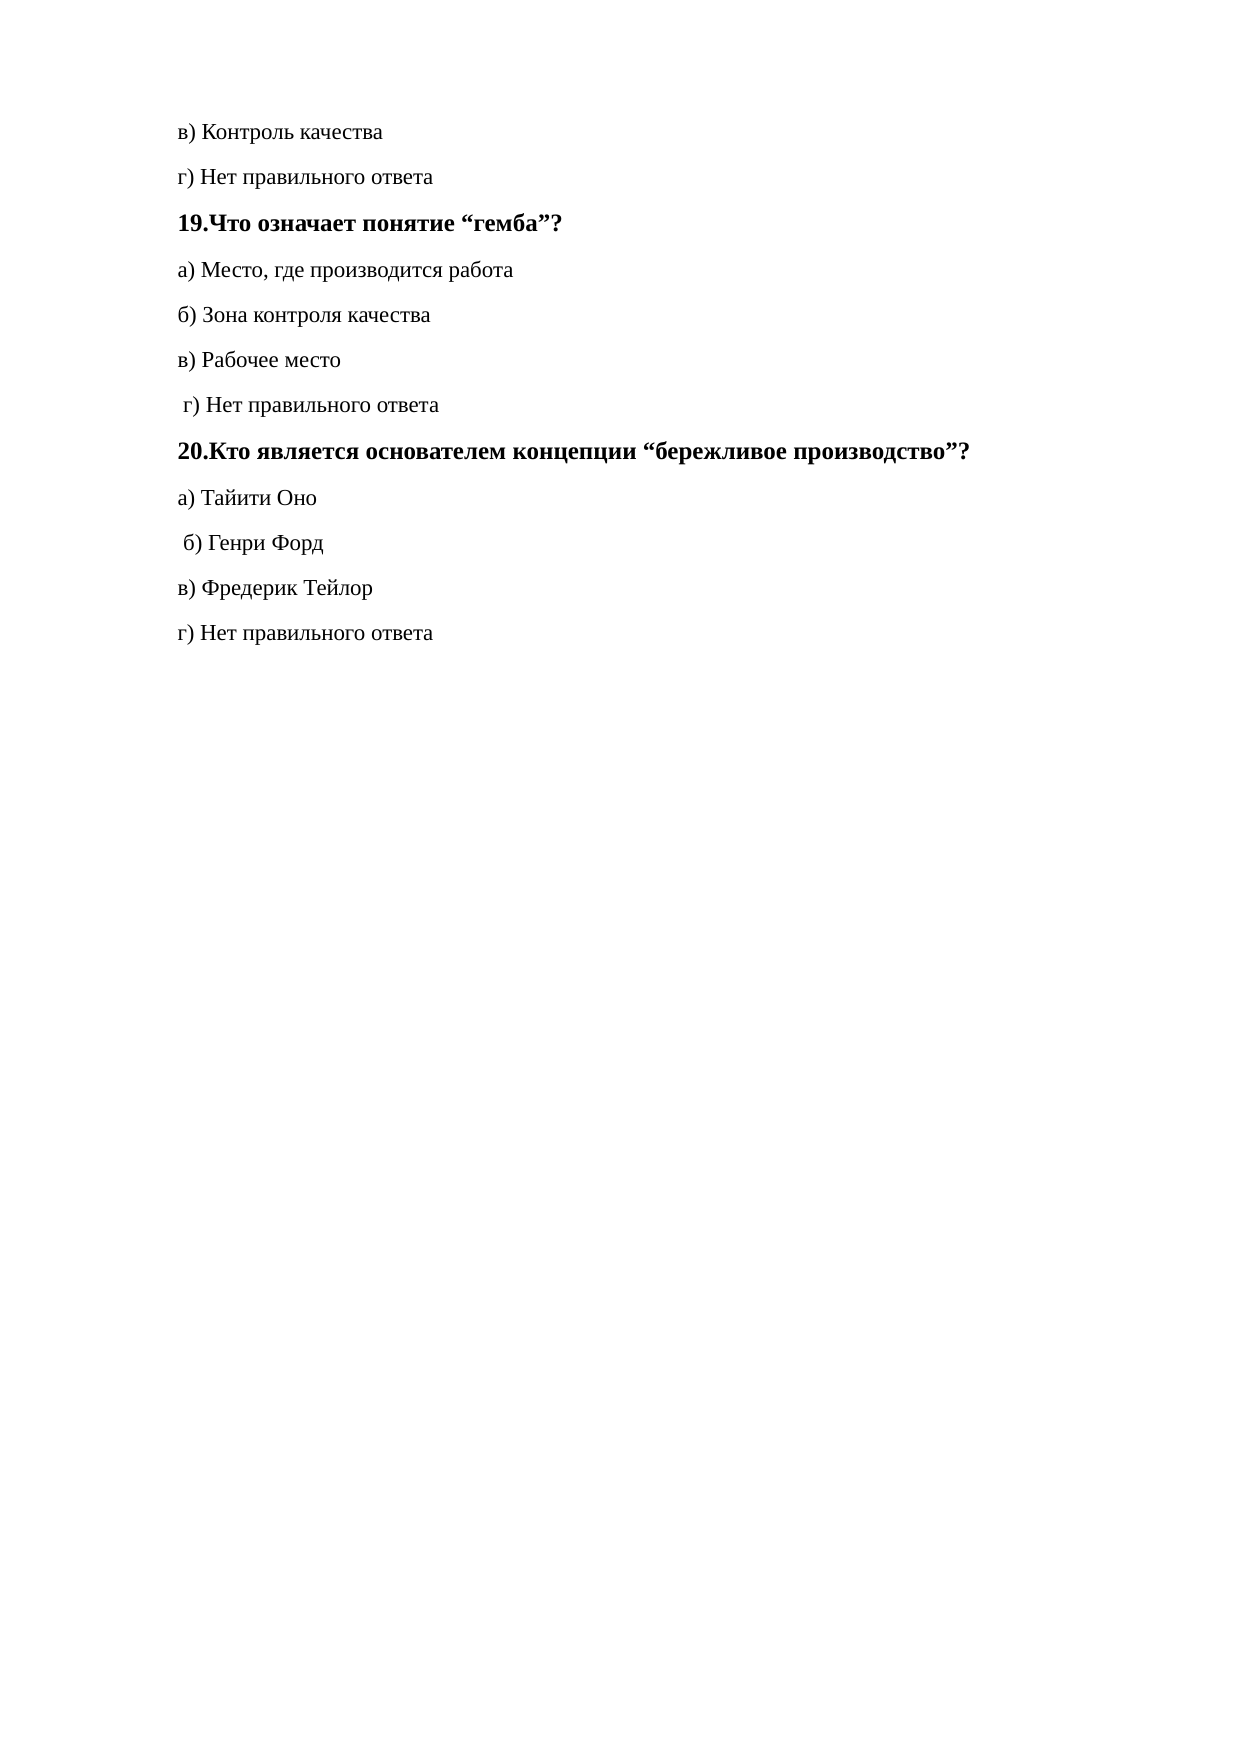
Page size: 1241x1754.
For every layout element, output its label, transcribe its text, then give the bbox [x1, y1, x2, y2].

text а) Место, где производится работа [177, 256, 1152, 282]
text г) Нет правильного ответа [177, 619, 1152, 646]
text в) Рабочее место [177, 346, 1152, 373]
text б) Зона контроля качества [177, 301, 1152, 327]
text 19.Что означает понятие “гемба”? [177, 208, 1152, 237]
text 20.Кто является основателем концепции “бережливое производство”? [177, 436, 1152, 465]
text б) Генри Форд [177, 529, 1152, 556]
text г) Нет правильного ответа [177, 391, 1152, 418]
text а) Тайити Оно [177, 484, 1152, 511]
text в) Контроль качества [177, 118, 1152, 144]
text г) Нет правильного ответа [177, 163, 1152, 189]
text в) Фредерик Тейлор [177, 574, 1152, 601]
